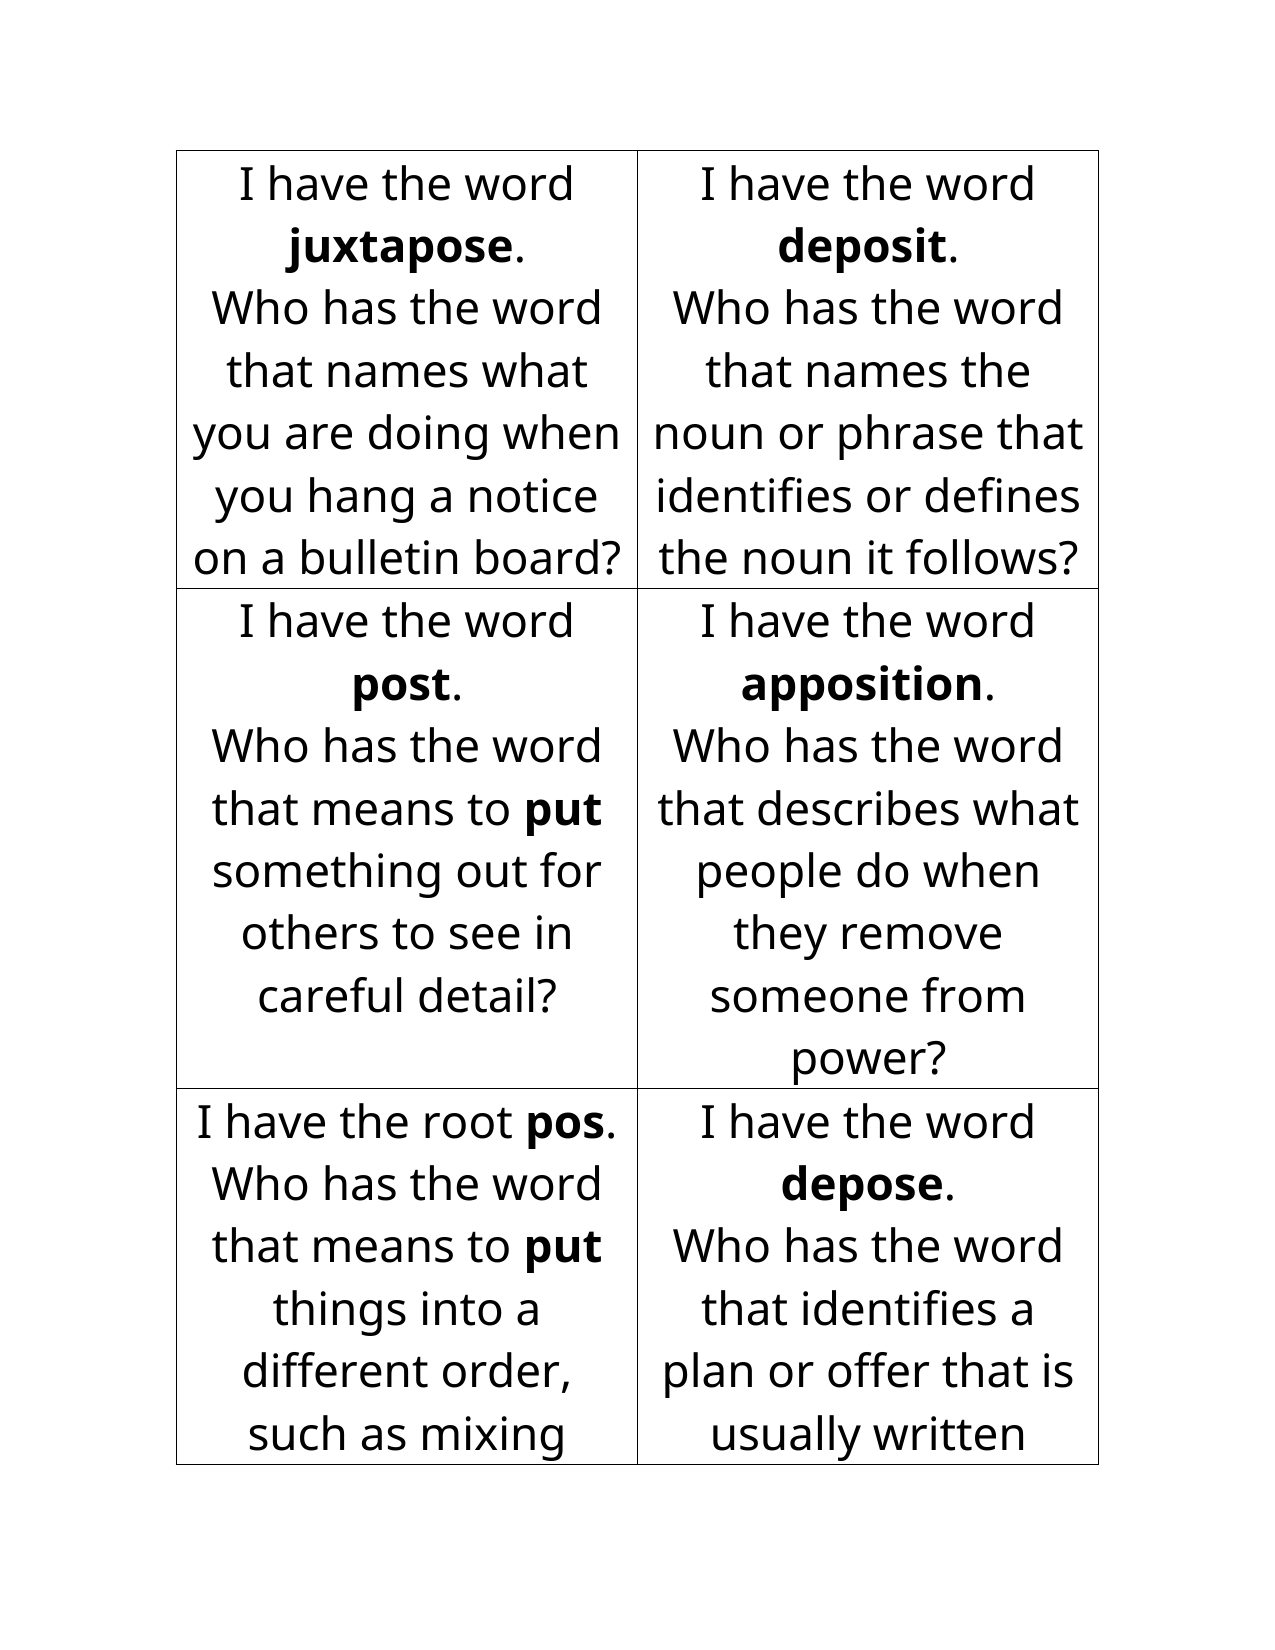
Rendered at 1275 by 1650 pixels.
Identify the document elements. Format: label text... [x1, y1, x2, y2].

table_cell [177, 1089, 637, 1463]
table_cell I have the word juxtapose. Who has the word that names what you are doing when you hang a notice on a bulletin board? [177, 151, 637, 588]
table_cell I have the word deposit. Who has the word that names the noun or phrase that identifies or defines the noun it follows? [638, 151, 1098, 588]
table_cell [638, 1089, 1098, 1463]
table_cell I have the word apposition. Who has the word that describes what people do when they remove someone from power? [638, 589, 1098, 1088]
table_cell I have the word post. Who has the word that means to put something out for others to see in careful detail? [177, 589, 637, 1088]
